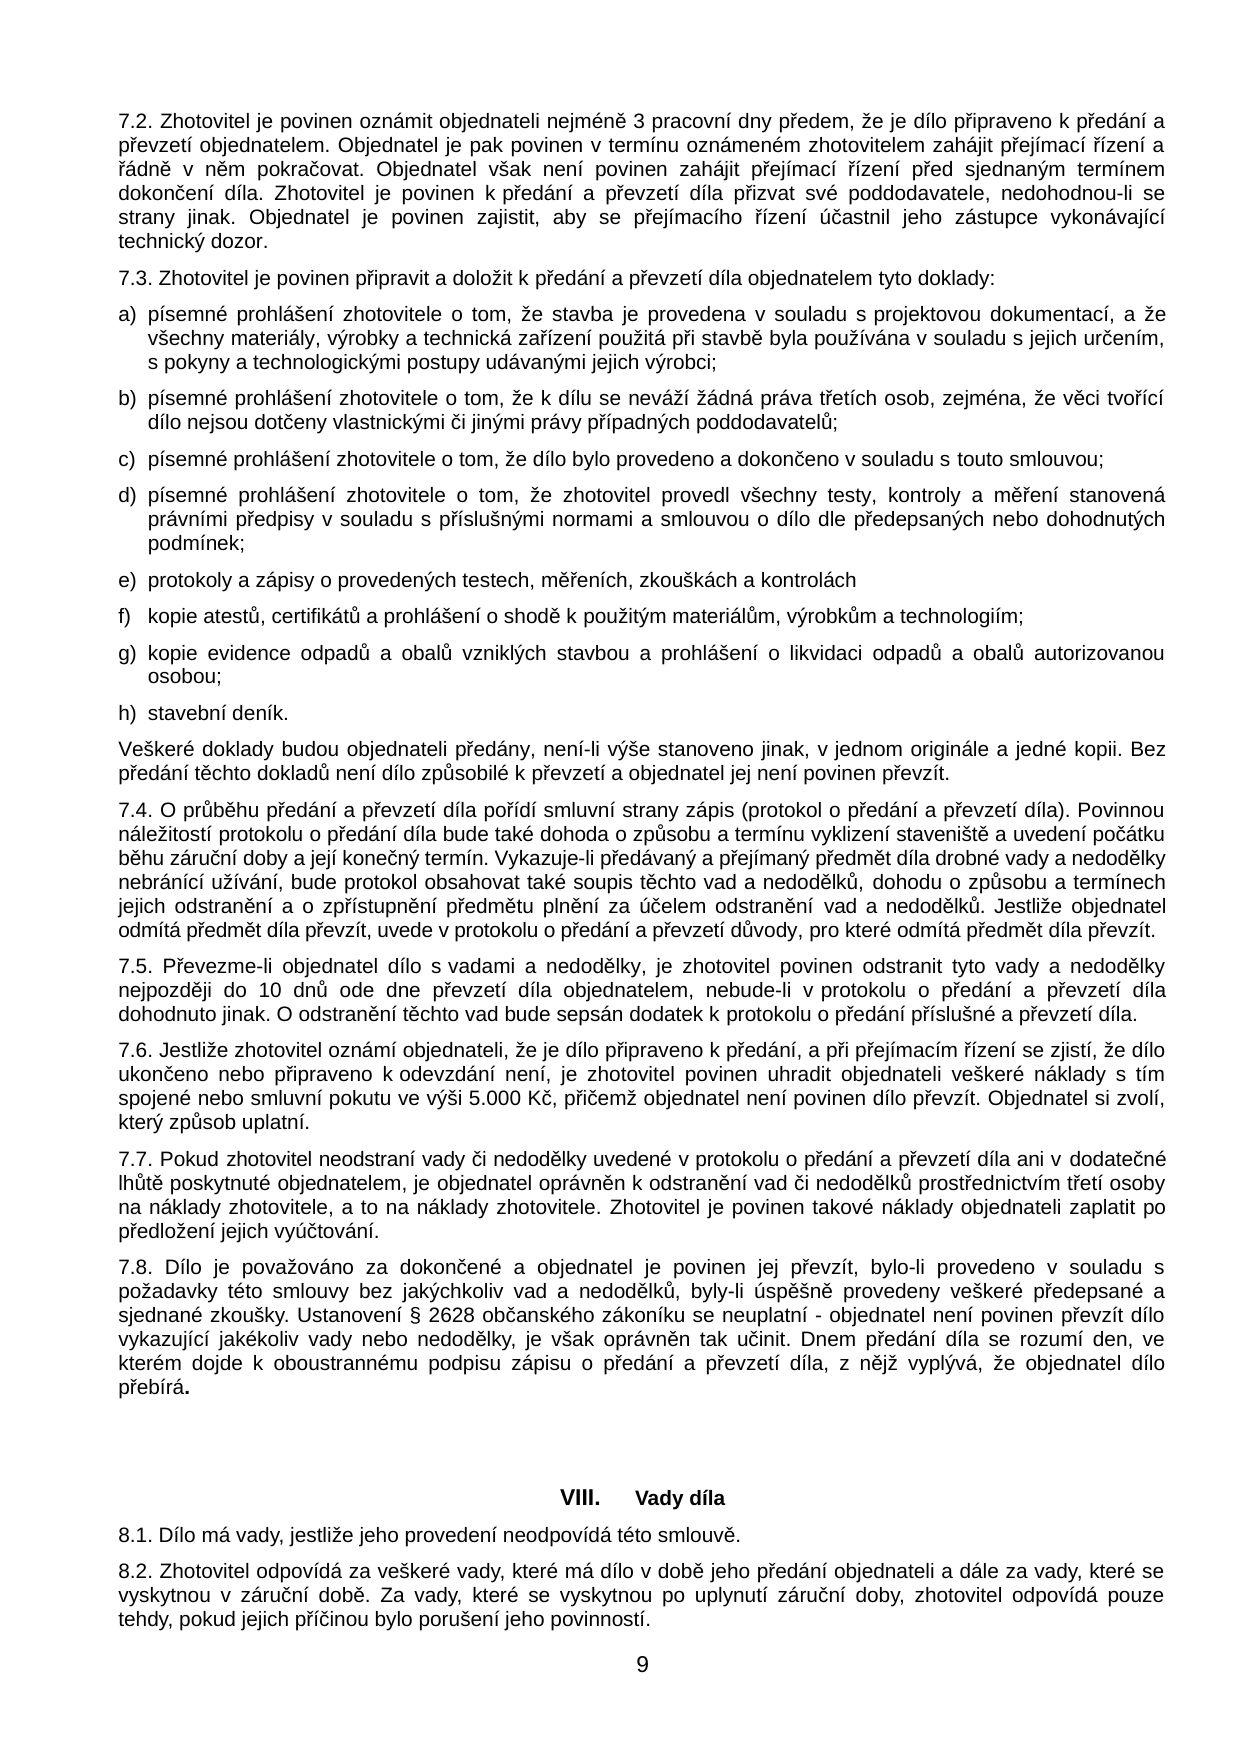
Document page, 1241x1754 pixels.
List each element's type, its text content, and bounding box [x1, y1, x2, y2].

text 7.2. Zhotovitel je povinen oznámit objednateli nejméně 3 pracovní dny předem, že je dílo připraveno k předání a převzetí objednatelem. Objednatel je pak povinen v termínu oznámeném zhotovitelem zahájit přejímací řízení a řádně v něm pokračovat. Objednatel však není povinen zahájit přejímací řízení před sjednaným termínem dokončení díla. Zhotovitel je povinen k předání a převzetí díla přizvat své poddodavatele, nedohodnou-li se strany jinak. Objednatel je povinen zajistit, aby se přejímacího řízení účastnil jeho zástupce vykonávající technický dozor. [118, 109, 1167, 253]
subtitle 8.1. Dílo má vady, jestliže jeho provedení neodpovídá této smlouvě. [118, 1523, 1167, 1547]
list kopie evidence odpadů a obalů vzniklých stavbou a prohlášení o likvidaci odpadů a obalů autorizovanou osobou; [118, 640, 1167, 688]
list stavební deník. [118, 701, 1167, 725]
text 7.5. Převezme-li objednatel dílo s vadami a nedodělky, je zhotovitel povinen odstranit tyto vady a nedodělky nejpozději do 10 dnů ode dne převzetí díla objednatelem, nebude-li v protokolu o předání a převzetí díla dohodnuto jinak. O odstranění těchto vad bude sepsán dodatek k protokolu o předání příslušné a převzetí díla. [118, 954, 1167, 1026]
list písemné prohlášení zhotovitele o tom, že dílo bylo provedeno a dokončeno v souladu s touto smlouvou; [118, 447, 1167, 471]
list písemné prohlášení zhotovitele o tom, že k dílu se neváží žádná práva třetích osob, zejména, že věci tvořící dílo nejsou dotčeny vlastnickými či jinými právy případných poddodavatelů; [118, 386, 1167, 434]
text 7.7. Pokud zhotovitel neodstraní vady či nedodělky uvedené v protokolu o předání a převzetí díla ani v dodatečné lhůtě poskytnuté objednatelem, je objednatel oprávněn k odstranění vad či nedodělků prostřednictvím třetí osoby na náklady zhotovitele, a to na náklady zhotovitele. Zhotovitel je povinen takové náklady objednateli zaplatit po předložení jejich vyúčtování. [118, 1147, 1167, 1242]
subtitle 7.6. Jestliže zhotovitel oznámí objednateli, že je dílo připraveno k předání, a při přejímacím řízení se zjistí, že dílo ukončeno nebo připraveno k odevzdání není, je zhotovitel povinen uhradit objednateli veškeré náklady s tím spojené nebo smluvní pokutu ve výši 5.000 Kč, přičemž objednatel není povinen dílo převzít. Objednatel si zvolí, který způsob uplatní. [118, 1038, 1167, 1134]
subtitle 7.8. Dílo je považováno za dokončené a objednatel je povinen jej převzít, bylo-li provedeno v souladu s požadavky této smlouvy bez jakýchkoliv vad a nedodělků, byly-li úspěšně provedeny veškeré předepsané a sjednané zkoušky. Ustanovení § 2628 občanského zákoníku se neuplatní - objednatel není povinen převzít dílo vykazující jakékoliv vady nebo nedodělky, je však oprávněn tak učinit. Dnem předání díla se rozumí den, ve kterém dojde k oboustrannému podpisu zápisu o předání a převzetí díla, z nějž vyplývá, že objednatel dílo přebírá. [118, 1255, 1167, 1399]
list písemné prohlášení zhotovitele o tom, že stavba je provedena v souladu s projektovou dokumentací, a že všechny materiály, výrobky a technická zařízení použitá při stavbě byla používána v souladu s jejich určením, s pokyny a technologickými postupy udávanými jejich výrobci; [118, 302, 1167, 374]
list protokoly a zápisy o provedených testech, měřeních, zkouškách a kontrolách [118, 567, 1167, 591]
text 7.4. O průběhu předání a převzetí díla pořídí smluvní strany zápis (protokol o předání a převzetí díla). Povinnou náležitostí protokolu o předání díla bude také dohoda o způsobu a termínu vyklizení staveniště a uvedení počátku běhu záruční doby a její konečný termín. Vykazuje-li předávaný a přejímaný předmět díla drobné vady a nedodělky nebránící užívání, bude protokol obsahovat také soupis těchto vad a nedodělků, dohodu o způsobu a termínech jejich odstranění a o zpřístupnění předmětu plnění za účelem odstranění vad a nedodělků. Jestliže objednatel odmítá předmět díla převzít, uvede v protokolu o předání a převzetí důvody, pro které odmítá předmět díla převzít. [118, 798, 1167, 941]
text 7.3. Zhotovitel je povinen připravit a doložit k předání a převzetí díla objednatelem tyto doklady: [118, 265, 1167, 289]
text Veškeré doklady budou objednateli předány, není-li výše stanoveno jinak, v jednom originále a jedné kopii. Bez předání těchto dokladů není dílo způsobilé k převzetí a objednatel jej není povinen převzít. [118, 737, 1167, 785]
subtitle 8.2. Zhotovitel odpovídá za veškeré vady, které má dílo v době jeho předání objednateli a dále za vady, které se vyskytnou v záruční době. Za vady, které se vyskytnou po uplynutí záruční doby, zhotovitel odpovídá pouze tehdy, pokud jejich příčinou bylo porušení jeho povinností. [118, 1559, 1167, 1631]
list kopie atestů, certifikátů a prohlášení o shodě k použitým materiálům, výrobkům a technologiím; [118, 604, 1167, 628]
subtitle Vady díla [118, 1484, 1167, 1510]
list písemné prohlášení zhotovitele o tom, že zhotovitel provedl všechny testy, kontroly a měření stanovená právními předpisy v souladu s příslušnými normami a smlouvou o dílo dle předepsaných nebo dohodnutých podmínek; [118, 483, 1167, 555]
